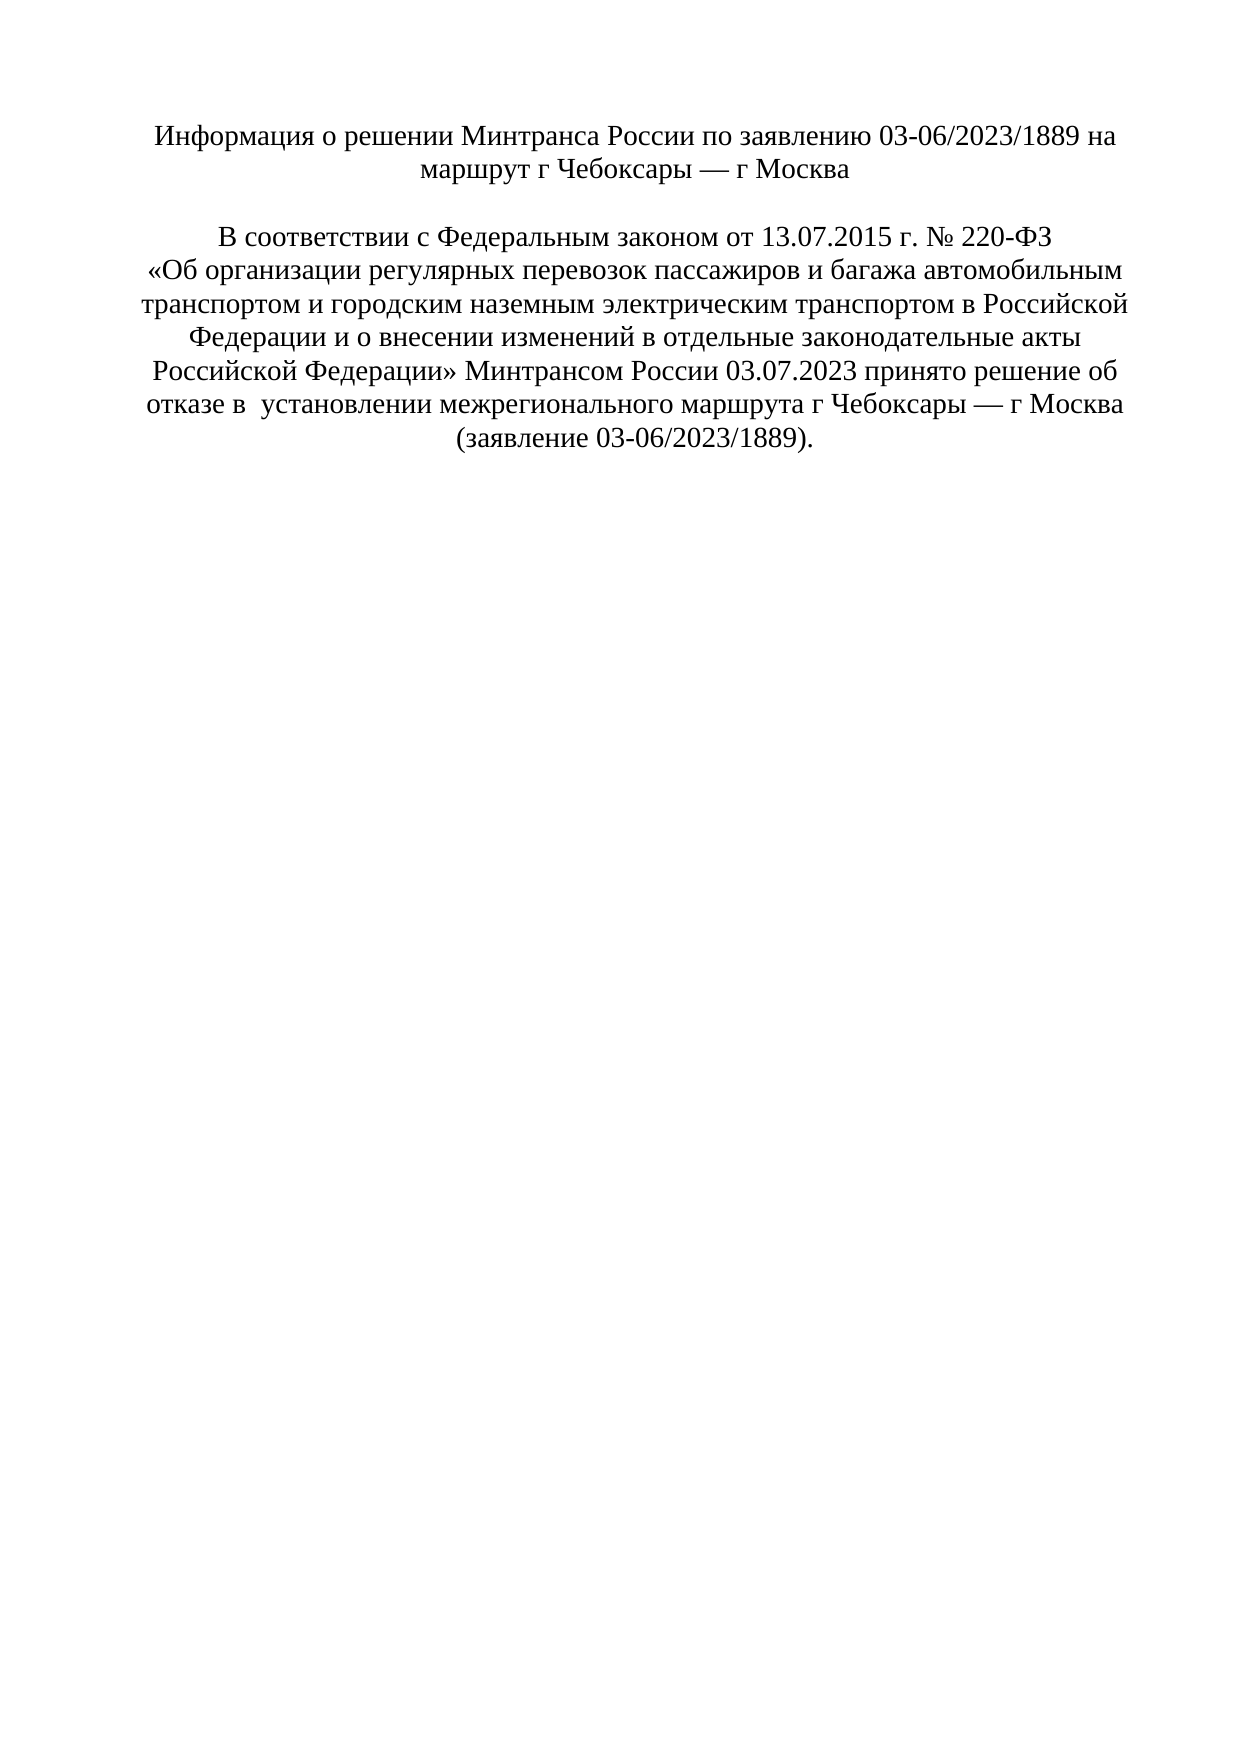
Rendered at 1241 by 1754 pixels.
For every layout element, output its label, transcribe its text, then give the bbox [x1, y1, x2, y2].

text В соответствии с Федеральным законом от 13.07.2015 г. № 220-ФЗ «Об организации регулярных перевозок пассажиров и багажа автомобильным транспортом и городским наземным электрическим транспортом в Российской Федерации и о внесении изменений в отдельные законодательные акты Российской Федерации» Минтрансом России 03.07.2023 принято решение об отказе в установлении межрегионального маршрута г Чебоксары — г Москва (заявление 03-06/2023/1889). [118, 219, 1152, 453]
text Информация о решении Минтранса России по заявлению 03-06/2023/1889 на маршрут г Чебоксары — г Москва [118, 118, 1152, 185]
